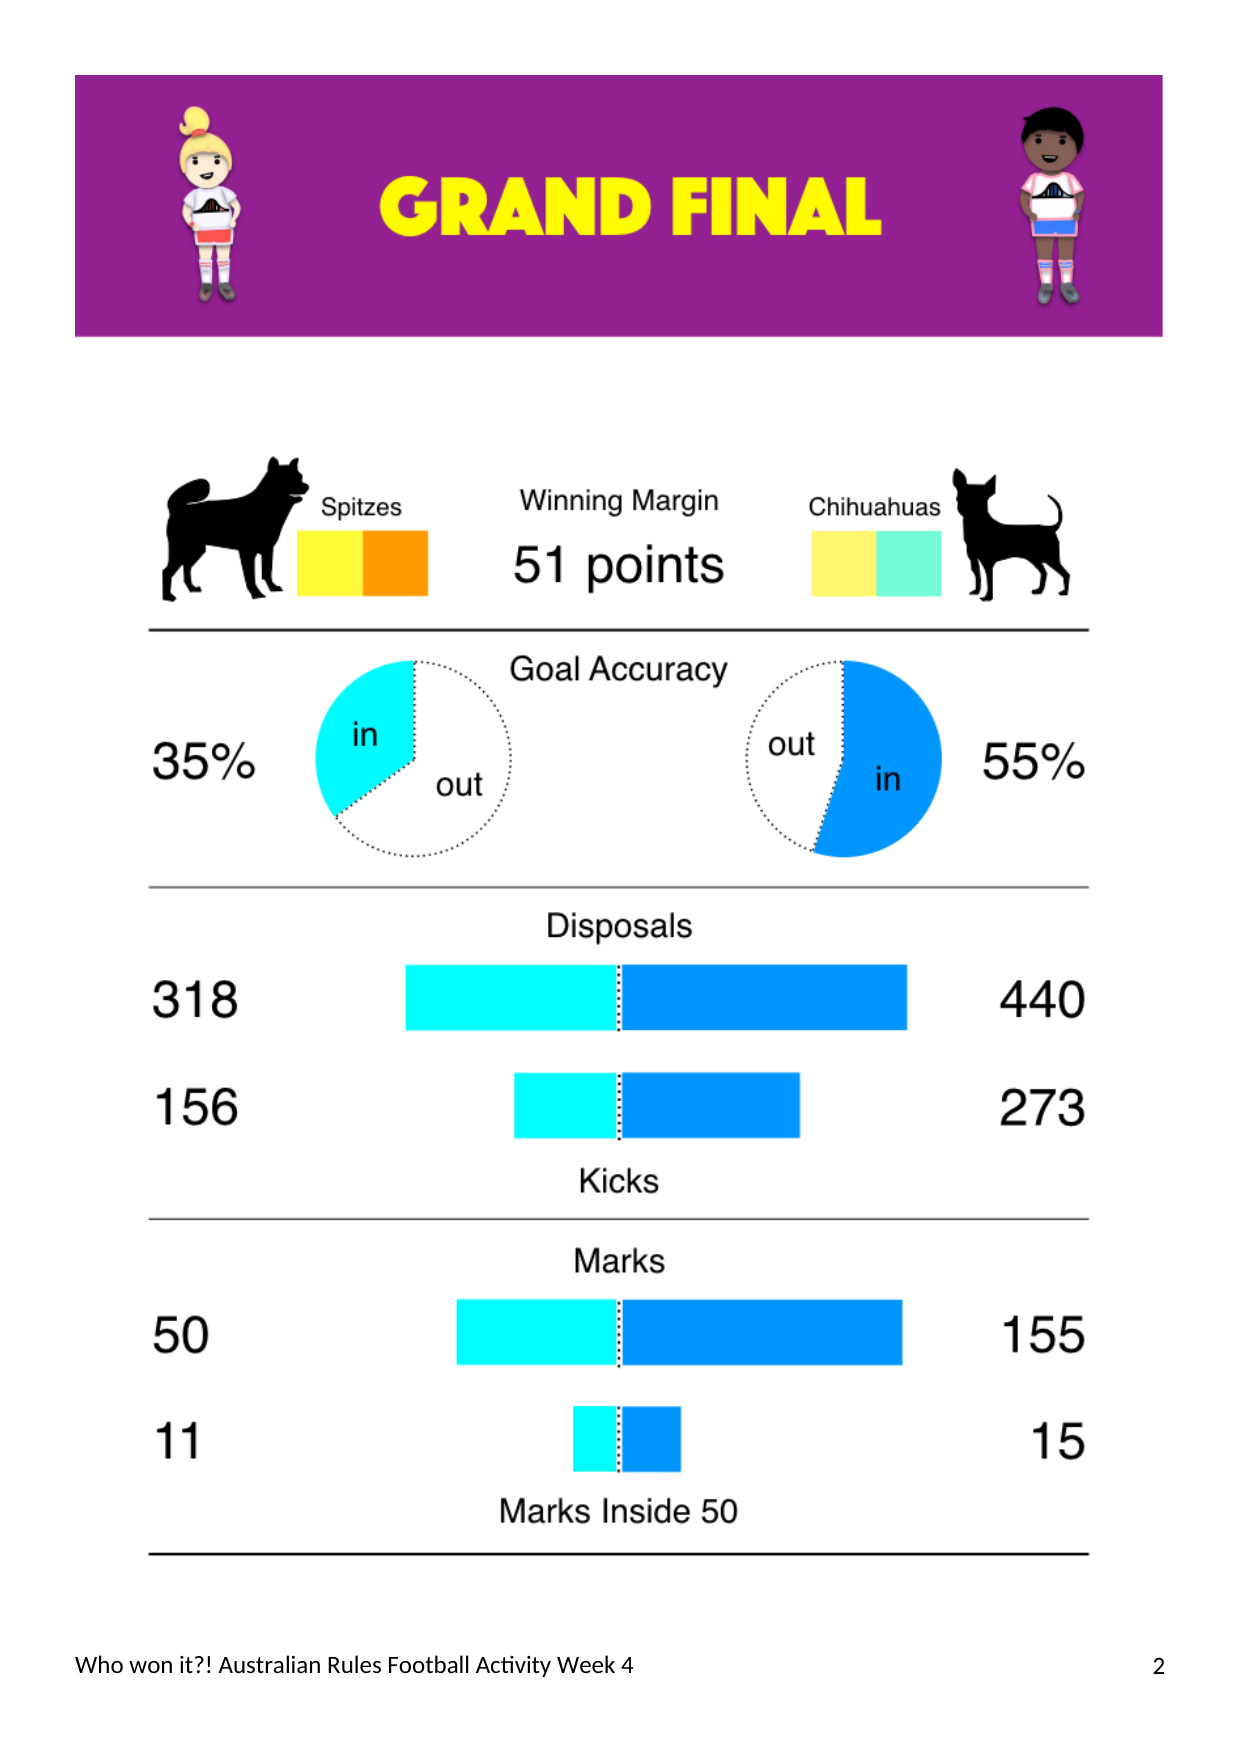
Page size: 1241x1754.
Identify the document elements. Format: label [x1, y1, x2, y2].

picture [75, 75, 1163, 1625]
